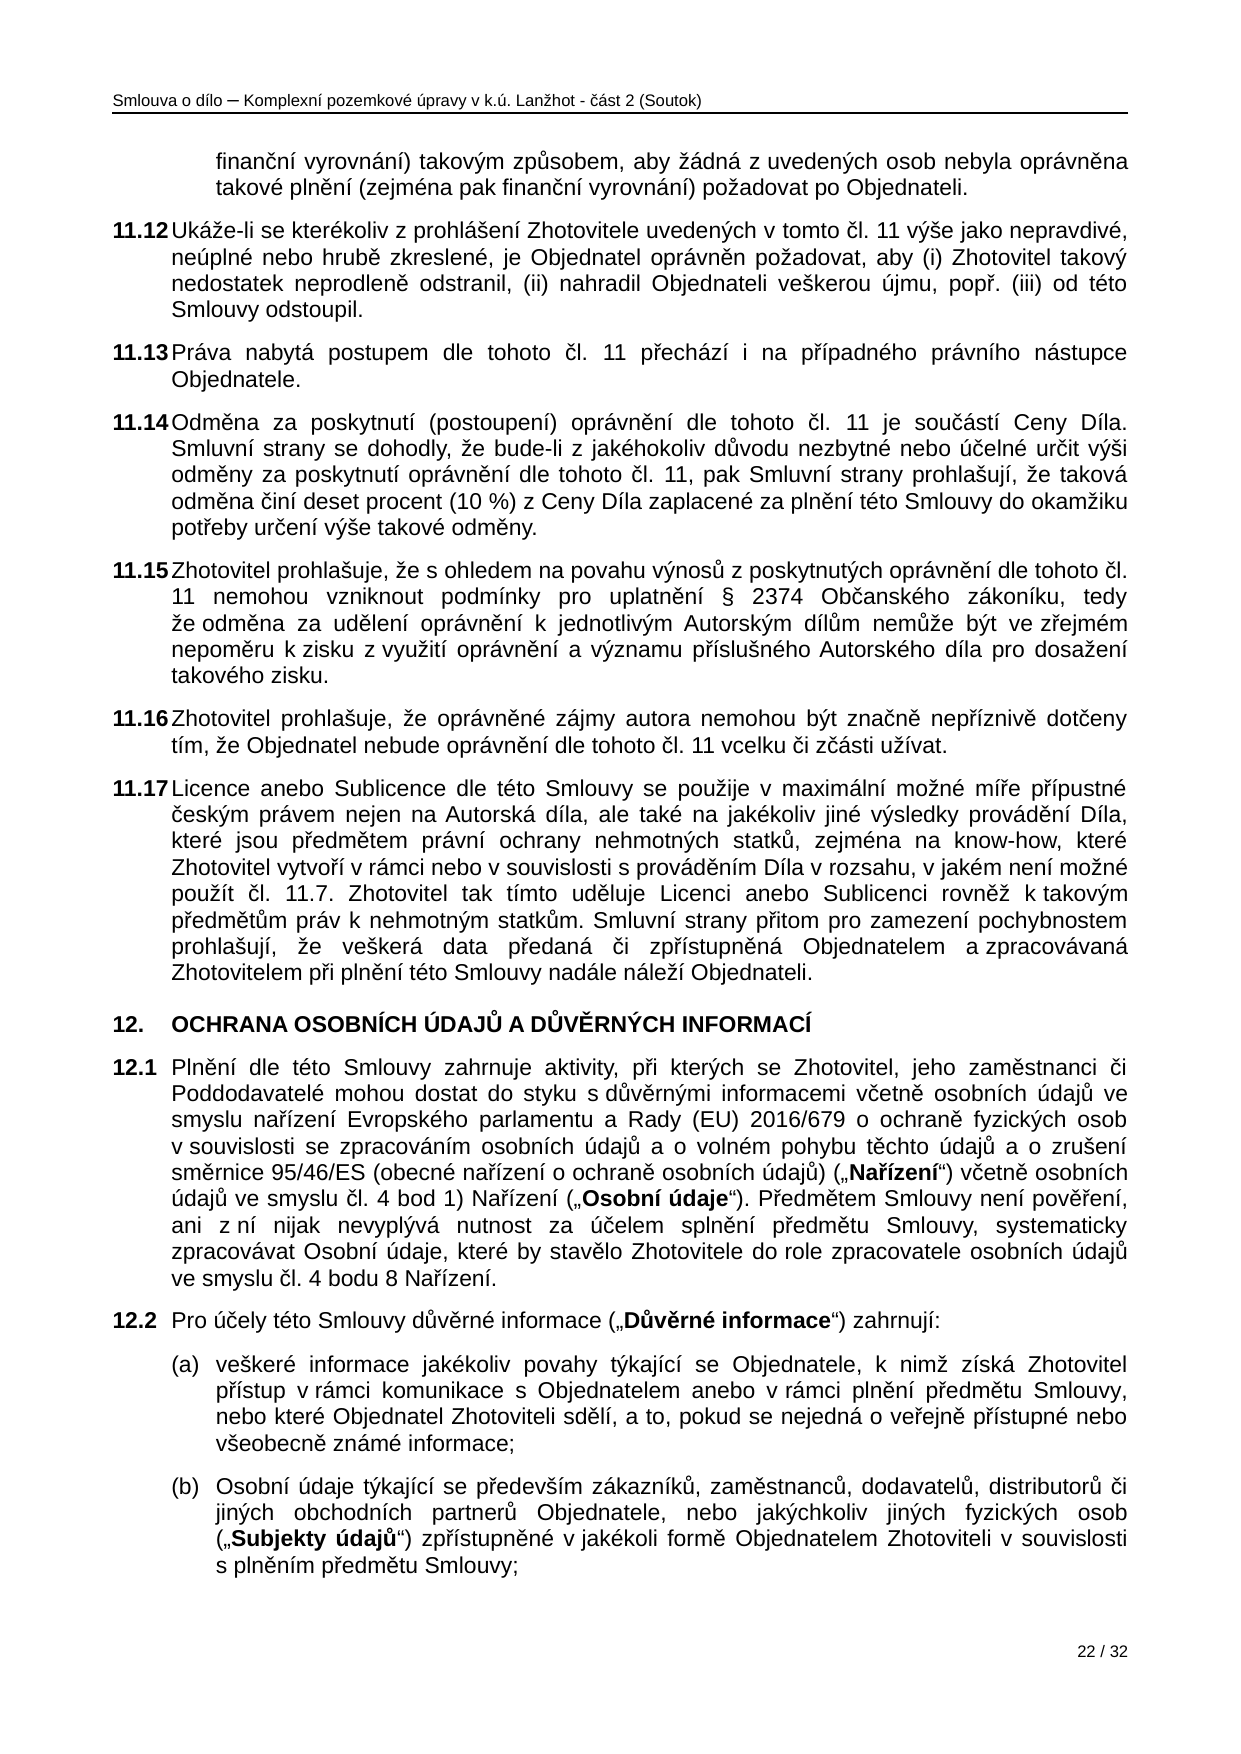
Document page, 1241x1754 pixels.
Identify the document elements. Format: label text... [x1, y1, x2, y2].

text Pro účely této Smlouvy důvěrné informace („Důvěrné informace“) zahrnují: [112, 1307, 1128, 1334]
text Zhotovitel prohlašuje, že oprávněné zájmy autora nemohou být značně nepříznivě dotčeny tím, že Objednatel nebude oprávnění dle tohoto čl. 11 vcelku či zčásti užívat. [112, 705, 1128, 758]
text Ukáže-li se kterékoliv z prohlášení Zhotovitele uvedených v tomto čl. 11 výše jako nepravdivé, neúplné nebo hrubě zkreslené, je Objednatel oprávněn požadovat, aby (i) Zhotovitel takový nedostatek neprodleně odstranil, (ii) nahradil Objednateli veškerou újmu, popř. (iii) od této Smlouvy odstoupil. [112, 217, 1128, 322]
text Zhotovitel prohlašuje, že s ohledem na povahu výnosů z poskytnutých oprávnění dle tohoto čl. 11 nemohou vzniknout podmínky pro uplatnění § 2374 Občanského zákoníku, tedy že odměna za udělení oprávnění k jednotlivým Autorským dílům nemůže být ve zřejmém nepoměru k zisku z využití oprávnění a významu příslušného Autorského díla pro dosažení takového zisku. [112, 557, 1128, 689]
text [171, 148, 1128, 200]
text Licence anebo Sublicence dle této Smlouvy se použije v maximální možné míře přípustné českým právem nejen na Autorská díla, ale také na jakékoliv jiné výsledky provádění Díla, které jsou předmětem právní ochrany nehmotných statků, zejména na know-how, které Zhotovitel vytvoří v rámci nebo v souvislosti s prováděním Díla v rozsahu, v jakém není možné použít čl. 11.7. Zhotovitel tak tímto uděluje Licenci anebo Sublicenci rovněž k takovým předmětům práv k nehmotným statkům. Smluvní strany přitom pro zamezení pochybnostem prohlašují, že veškerá data předaná či zpřístupněná Objednatelem a zpracovávaná Zhotovitelem při plnění této Smlouvy nadále náleží Objednateli. [112, 775, 1128, 986]
list veškeré informace jakékoliv povahy týkající se Objednatele, k nimž získá Zhotovitel přístup v rámci komunikace s Objednatelem anebo v rámci plnění předmětu Smlouvy, nebo které Objednatel Zhotoviteli sdělí, a to, pokud se nejedná o veřejně přístupné nebo všeobecně známé informace; [171, 1351, 1128, 1456]
text Odměna za poskytnutí (postoupení) oprávnění dle tohoto čl. 11 je součástí Ceny Díla. Smluvní strany se dohodly, že bude-li z jakéhokoliv důvodu nezbytné nebo účelné určit výši odměny za poskytnutí oprávnění dle tohoto čl. 11, pak Smluvní strany prohlašují, že taková odměna činí deset procent (10 %) z Ceny Díla zaplacené za plnění této Smlouvy do okamžiku potřeby určení výše takové odměny. [112, 408, 1128, 540]
text Osobní údaje týkající se především zákazníků, zaměstnanců, dodavatelů, distributorů či jiných obchodních partnerů Objednatele, nebo jakýchkoliv jiných fyzických osob („Subjekty údajů“) zpřístupněné v jakékoli formě Objednatelem Zhotoviteli v souvislosti s plněním předmětu Smlouvy; [171, 1473, 1128, 1578]
text Ochrana osobních údajů a Důvěrných informací [112, 1011, 1128, 1037]
text Práva nabytá postupem dle tohoto čl. 11 přechází i na případného právního nástupce Objednatele. [112, 339, 1128, 392]
text Plnění dle této Smlouvy zahrnuje aktivity, při kterých se Zhotovitel, jeho zaměstnanci či Poddodavatelé mohou dostat do styku s důvěrnými informacemi včetně osobních údajů ve smyslu nařízení Evropského parlamentu a Rady (EU) 2016/679 o ochraně fyzických osob v souvislosti se zpracováním osobních údajů a o volném pohybu těchto údajů a o zrušení směrnice 95/46/ES (obecné nařízení o ochraně osobních údajů) („Nařízení“) včetně osobních údajů ve smyslu čl. 4 bod 1) Nařízení („Osobní údaje“). Předmětem Smlouvy není pověření, ani z ní nijak nevyplývá nutnost za účelem splnění předmětu Smlouvy, systematicky zpracovávat Osobní údaje, které by stavělo Zhotovitele do role zpracovatele osobních údajů ve smyslu čl. 4 bodu 8 Nařízení. [112, 1054, 1128, 1291]
